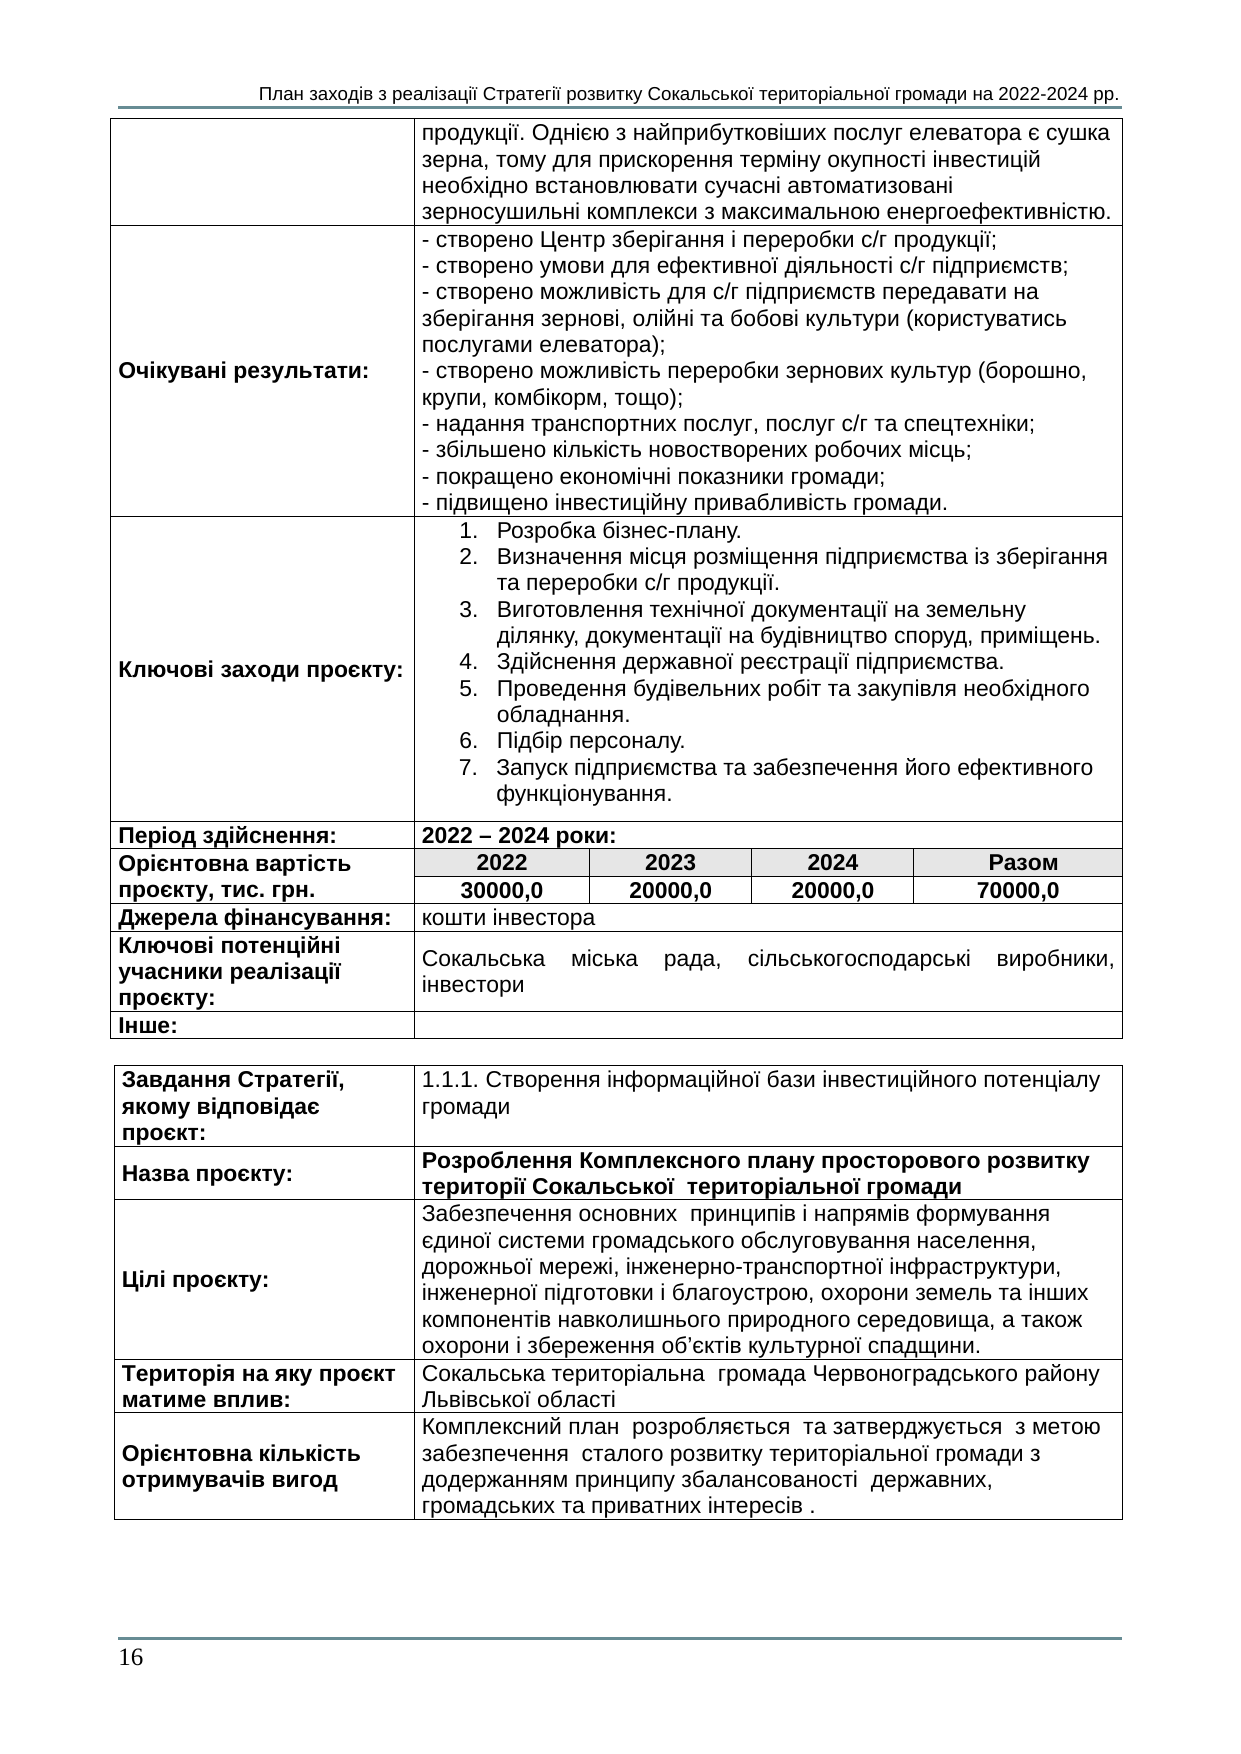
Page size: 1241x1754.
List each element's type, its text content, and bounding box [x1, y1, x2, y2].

table_cell Розробка бізнес-плану. Визначення місця розміщення підприємства із зберігання та переробки с/г продукції. Виготовлення технічної документації на земельну ділянку, документації на будівництво споруд, приміщень. Здійснення державної реєстрації підприємства. Проведення будівельних робіт та закупівля необхідного обладнання. Підбір персоналу. Запуск підприємства та забезпечення його ефективного функціонування. [415, 517, 1122, 821]
table_cell Забезпечення основних принципів і напрямів формування єдиної системи громадського обслуговування населення, дорожньої мережі, інженерно-транспортної інфраструктури, інженерної підготовки і благоустрою, охорони земель та інших компонентів навколишнього природного середовища, а також охорони і збереження об’єктів культурної спадщини. [415, 1200, 1122, 1358]
table_cell Інше: [111, 1012, 414, 1038]
table_cell Джерела фінансування: [111, 904, 414, 931]
table_cell Ключові заходи проєкту: [111, 517, 414, 821]
table_cell 30000,0 [415, 877, 589, 903]
table_cell 2024 [752, 849, 913, 876]
table_cell [415, 1012, 1122, 1038]
table_cell Сокальська міська рада, сільськогосподарські виробники, інвестори [415, 932, 1122, 1011]
table_cell - створено Центр зберігання і переробки с/г продукції; - створено умови для ефективної діяльності с/г підприємств; - створено можливість для с/г підприємств передавати на зберігання зернові, олійні та бобові культури (користуватись послугами елеватора); - створено можливість переробки зернових культур (борошно, крупи, комбікорм, тощо); - надання транспортних послуг, послуг с/г та спецтехніки; - збільшено кількість новостворених робочих місць; - покращено економічні показники громади; - підвищено інвестиційну привабливість громади. [415, 226, 1122, 516]
table_cell Сокальська територіальна громада Червоноградського району Львівської області [415, 1360, 1122, 1412]
table_cell Розроблення Комплексного плану просторового розвитку території Сокальської територіальної громади [415, 1147, 1122, 1199]
table_cell 2023 [590, 849, 751, 876]
table_cell Ключові потенційні учасники реалізації проєкту: [111, 932, 414, 1011]
table_cell 70000,0 [914, 877, 1122, 903]
table_header 1.1.1. Створення інформаційної бази інвестиційного потенціалу громади [415, 1066, 1122, 1146]
table_cell 2022 [415, 849, 589, 876]
table_cell Орієнтовна вартість проєкту, тис. грн. [111, 849, 414, 903]
table_cell кошти інвестора [415, 904, 1122, 931]
table_cell Територія на яку проєкт матиме вплив: [115, 1360, 414, 1412]
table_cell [111, 119, 414, 224]
table_header Завдання Стратегії, якому відповідає проєкт: [115, 1066, 414, 1146]
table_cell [415, 119, 1122, 224]
table_cell Орієнтовна кількість отримувачів вигод [115, 1413, 414, 1519]
table_cell Очікувані результати: [111, 226, 414, 516]
table_cell Період здійснення: [111, 822, 414, 848]
table_cell 20000,0 [752, 877, 913, 903]
table_cell 2022 – 2024 роки: [415, 822, 1122, 848]
table_cell Комплексний план розробляється та затверджується з метою забезпечення сталого розвитку територіальної громади з додержанням принципу збалансованості державних, громадських та приватних інтересів . [415, 1413, 1122, 1519]
table_cell Цілі проєкту: [115, 1200, 414, 1358]
table_cell Назва проєкту: [115, 1147, 414, 1199]
table_cell Разом [914, 849, 1122, 876]
table_cell 20000,0 [590, 877, 751, 903]
